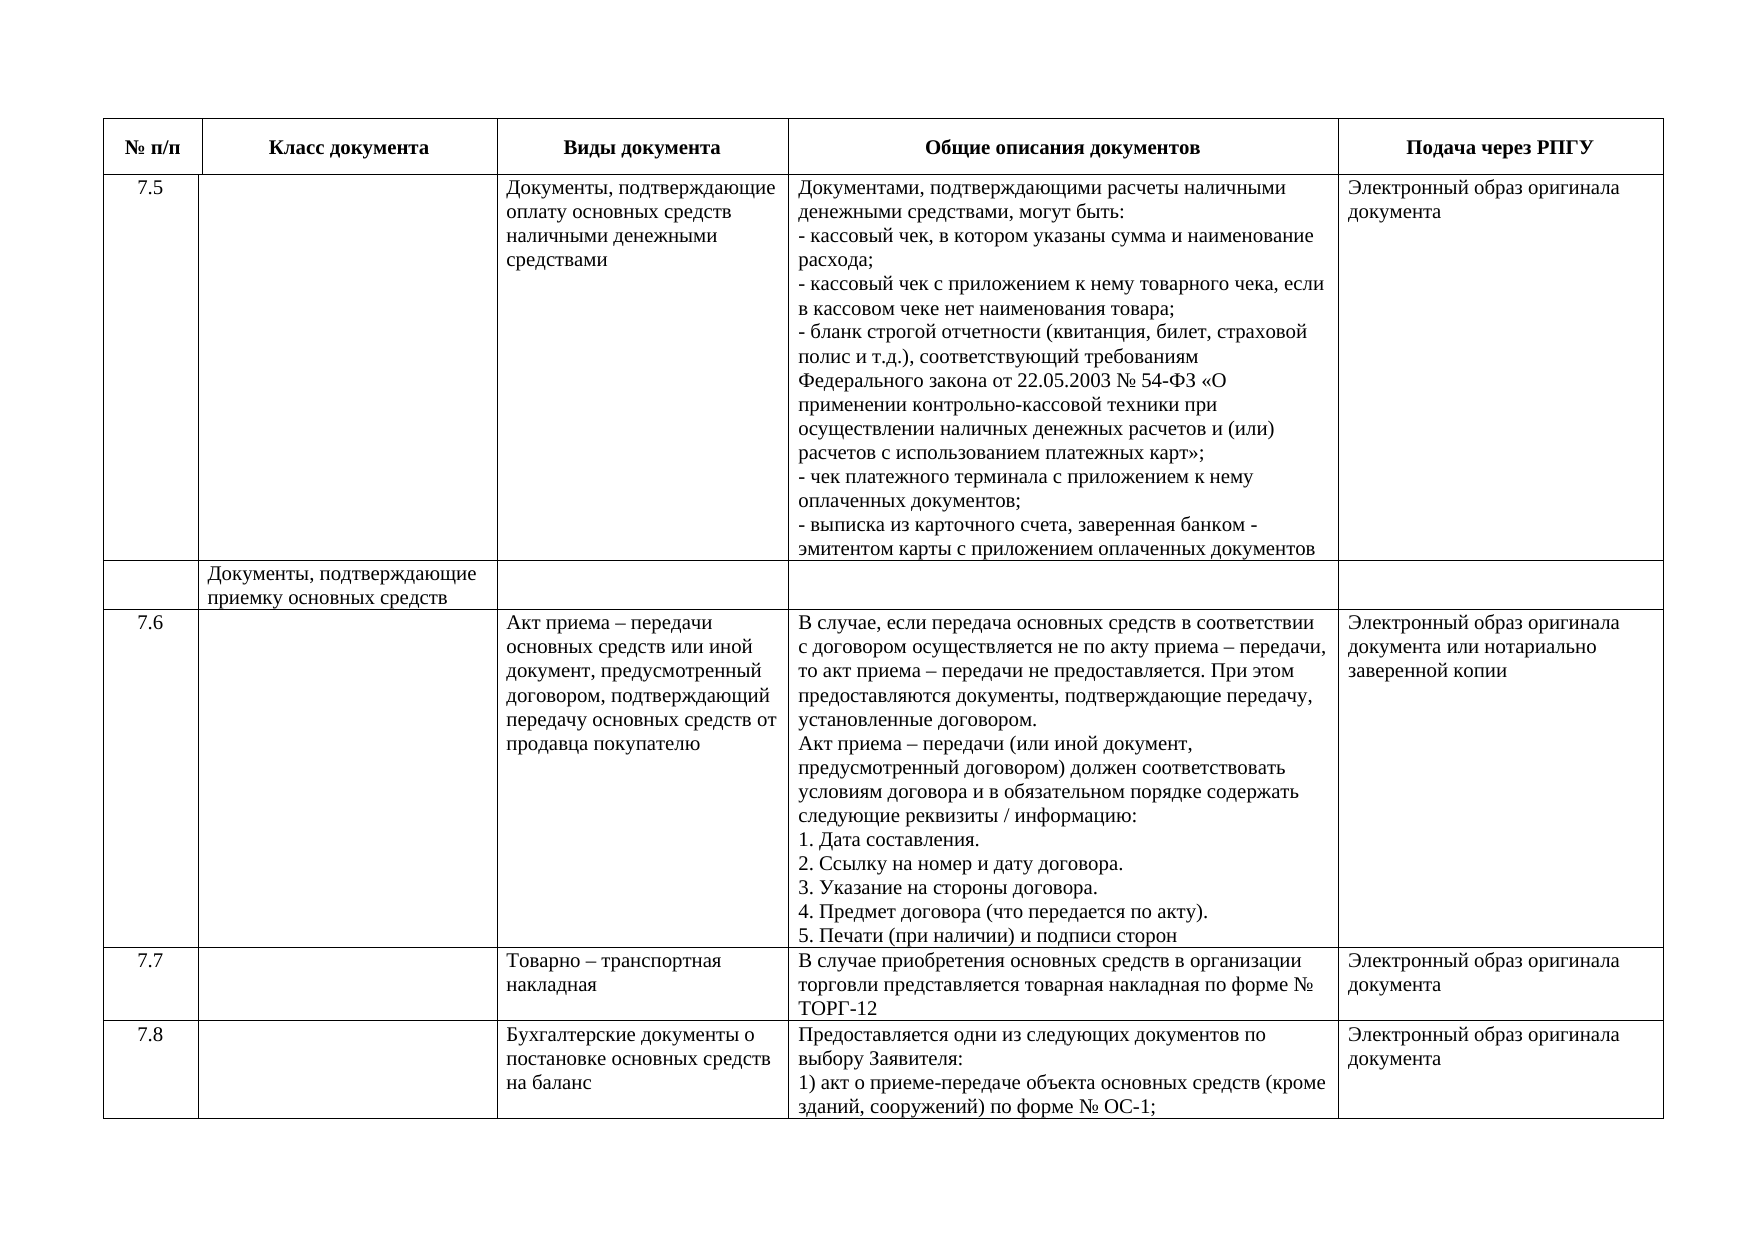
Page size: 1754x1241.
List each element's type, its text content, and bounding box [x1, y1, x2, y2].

table_cell Товарно – транспортная накладная [498, 948, 788, 1020]
table_cell [199, 610, 497, 947]
table_header Виды документа [498, 119, 788, 174]
table_cell 7.5 [104, 175, 198, 560]
table_cell Электронный образ оригинала документа [1339, 948, 1663, 1020]
table_cell Акт приема – передачи основных средств или иной документ, предусмотренный договором, подтверждающий передачу основных средств от продавца покупателю [498, 610, 788, 947]
table_cell Документы, подтверждающие оплату основных средств наличными денежными средствами [498, 175, 788, 560]
table_cell 7.6 [104, 610, 198, 947]
table_cell [199, 1021, 497, 1118]
table_cell В случае приобретения основных средств в организации торговли представляется товарная накладная по форме № ТОРГ-12 [789, 948, 1338, 1020]
table_header Общие описания документов [789, 119, 1338, 174]
table_header Класс документа [203, 119, 497, 174]
table_cell [789, 561, 1338, 609]
table_cell В случае, если передача основных средств в соответствии с договором осуществляется не по акту приема – передачи, то акт приема – передачи не предоставляется. При этом предоставляются документы, подтверждающие передачу, установленные договором. Акт приема – передачи (или иной документ, предусмотренный договором) должен соответствовать условиям договора и в обязательном порядке содержать следующие реквизиты / информацию: 1. Дата составления. 2. Ссылку на номер и дату договора. 3. Указание на стороны договора. 4. Предмет договора (что передается по акту). 5. Печати (при наличии) и подписи сторон [789, 610, 1338, 947]
table_cell Электронный образ оригинала документа или нотариально заверенной копии [1339, 610, 1663, 947]
table_cell 7.7 [104, 948, 198, 1020]
table_header Подача через РПГУ [1339, 119, 1663, 174]
table_cell [104, 561, 198, 609]
table_cell [1339, 561, 1663, 609]
table_cell 7.8 [104, 1021, 198, 1118]
table_cell [199, 948, 497, 1020]
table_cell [498, 1021, 788, 1118]
table_cell Документами, подтверждающими расчеты наличными денежными средствами, могут быть: - кассовый чек, в котором указаны сумма и наименование расхода; - кассовый чек с приложением к нему товарного чека, если в кассовом чеке нет наименования товара; - бланк строгой отчетности (квитанция, билет, страховой полис и т.д.), соответствующий требованиям Федерального закона от 22.05.2003 № 54-ФЗ «О применении контрольно-кассовой техники при осуществлении наличных денежных расчетов и (или) расчетов с использованием платежных карт»; - чек платежного терминала с приложением к нему оплаченных документов; - выписка из карточного счета, заверенная банком - эмитентом карты с приложением оплаченных документов [789, 175, 1338, 560]
table_header № п/п [104, 119, 202, 174]
table_cell Электронный образ оригинала документа [1339, 1021, 1663, 1118]
table_cell Документы, подтверждающие приемку основных средств [199, 561, 497, 609]
table_cell [199, 175, 497, 560]
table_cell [789, 1021, 1338, 1118]
table_cell [498, 561, 788, 609]
table_cell Электронный образ оригинала документа [1339, 175, 1663, 560]
